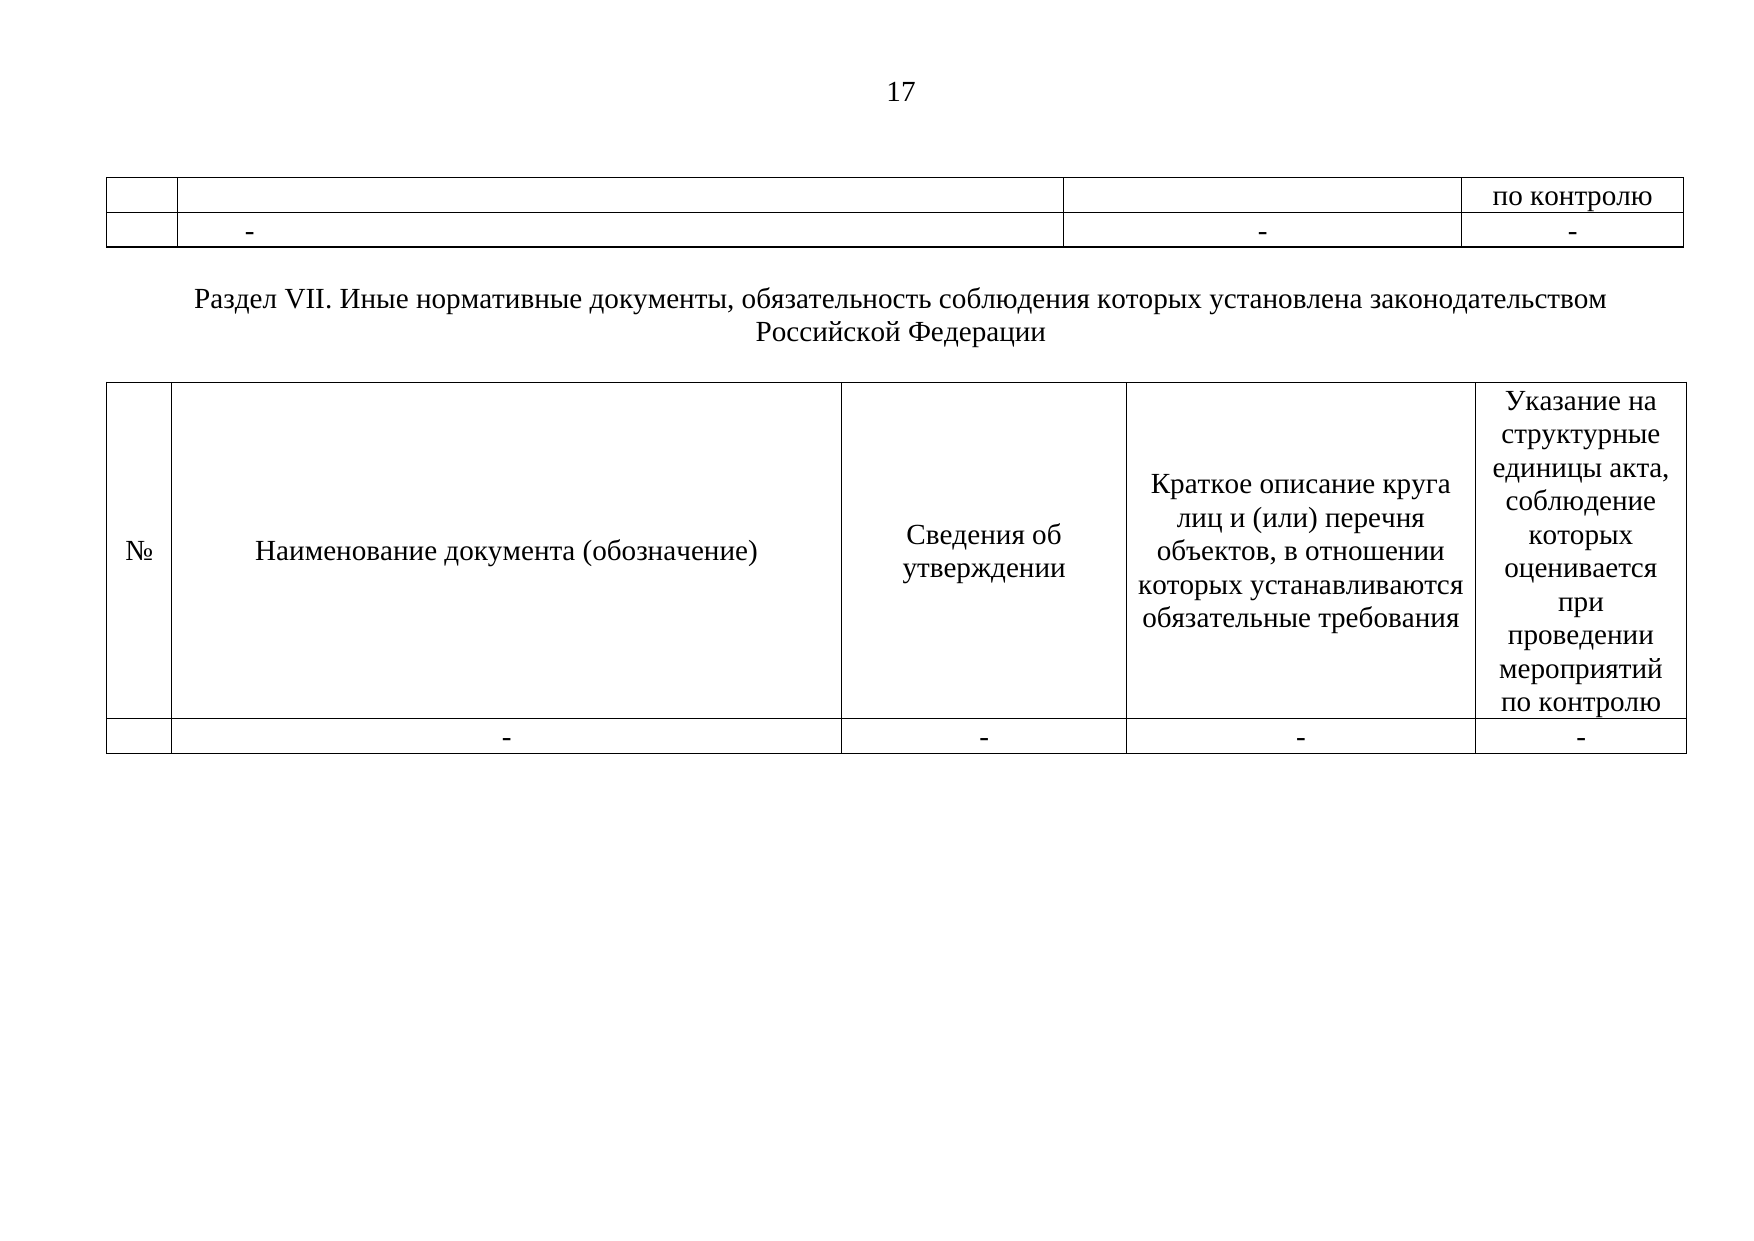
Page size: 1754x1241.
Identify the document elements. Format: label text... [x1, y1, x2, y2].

table_cell - [1127, 719, 1475, 753]
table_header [1462, 178, 1683, 212]
table_cell - [178, 213, 1063, 246]
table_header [1064, 178, 1461, 212]
table_cell - [172, 719, 841, 753]
table_header Краткое описание круга лиц и (или) перечня объектов, в отношении которых устанавливаются обязательные требования [1127, 383, 1475, 718]
table_header № [107, 383, 171, 718]
table_cell [107, 213, 177, 246]
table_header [178, 178, 1063, 212]
table_header Указание на структурные единицы акта, соблюдение которых оценивается при проведении мероприятий по контролю [1476, 383, 1686, 718]
table_header Наименование документа (обозначение) [172, 383, 841, 718]
table_cell [107, 719, 171, 753]
table_cell - [842, 719, 1126, 753]
text Раздел VII. Иные нормативные документы, обязательность соблюдения которых установлена законодательством Российской Федерации [118, 281, 1683, 348]
table_cell - [1462, 213, 1683, 246]
table_header № [107, 178, 177, 212]
table_cell - [1476, 719, 1686, 753]
table_cell - [1064, 213, 1461, 246]
table_header Сведения об утверждении [842, 383, 1126, 718]
